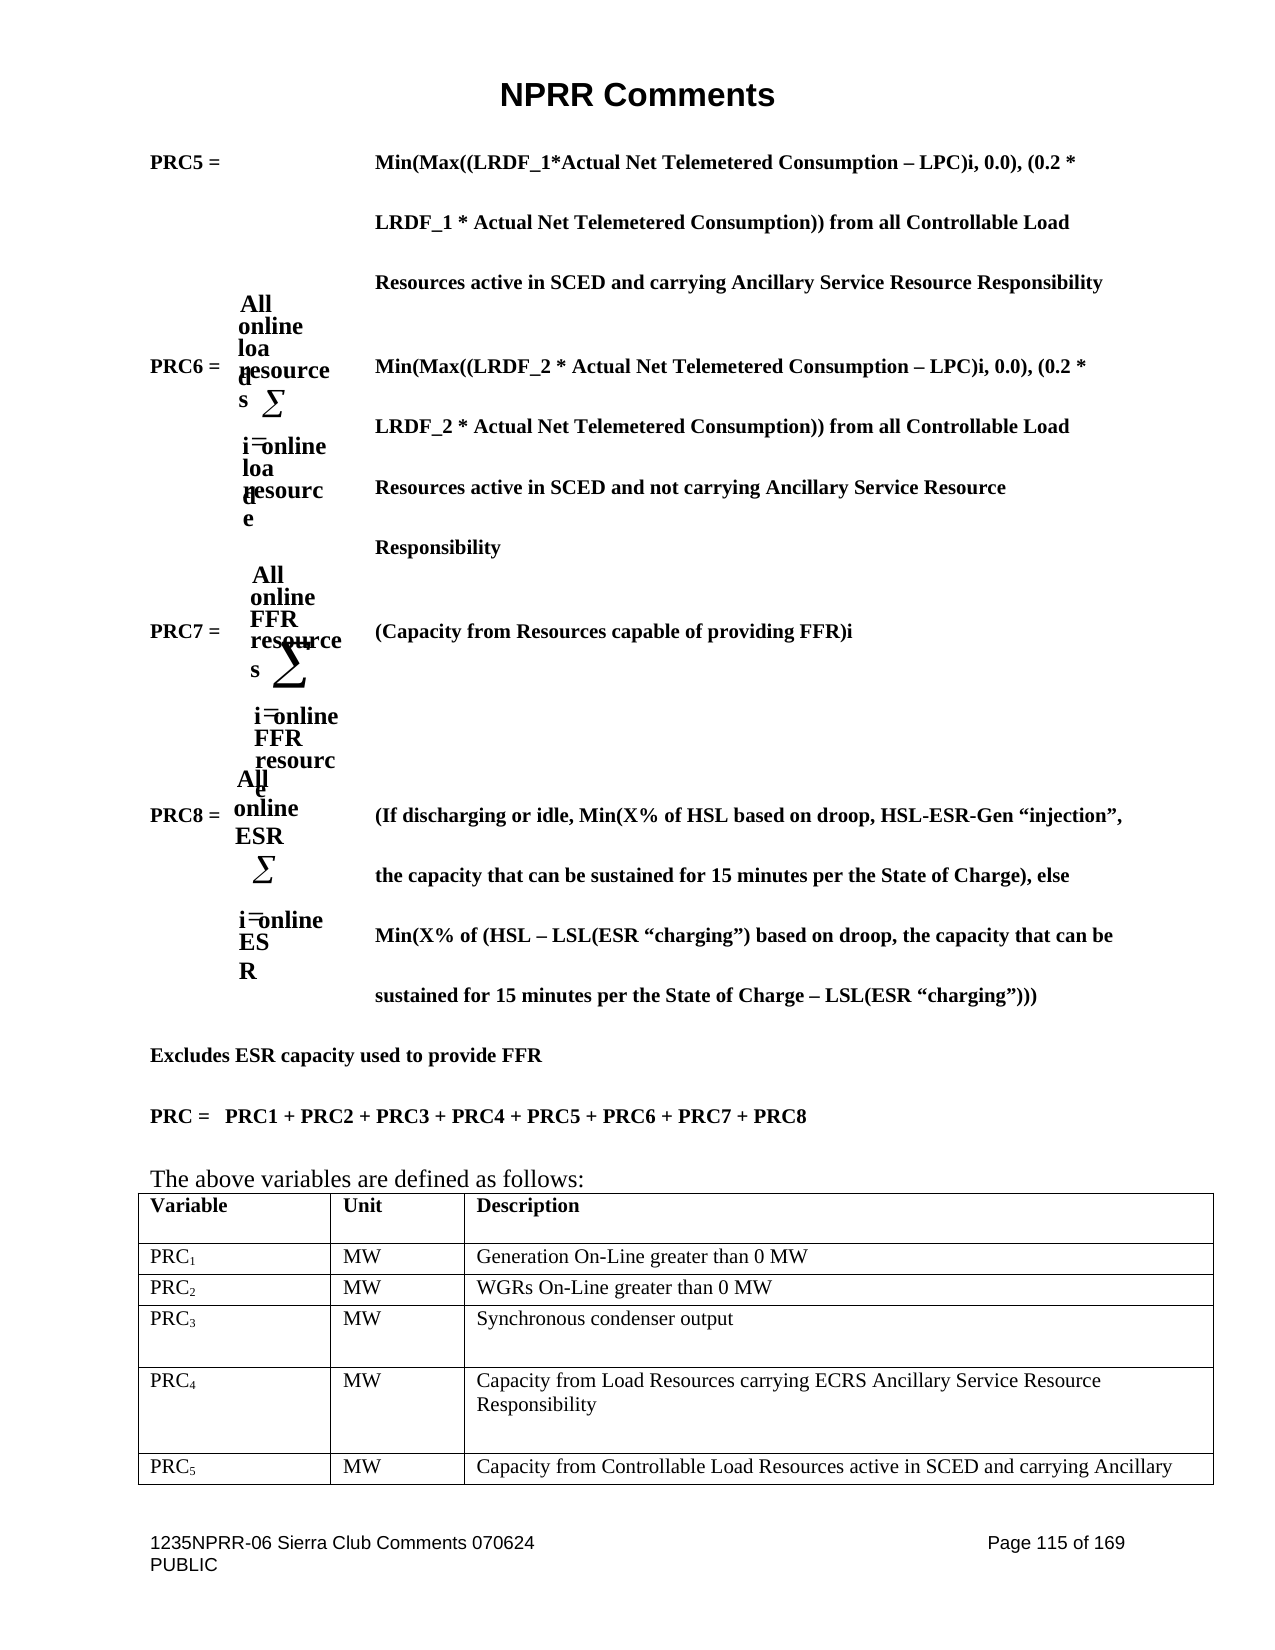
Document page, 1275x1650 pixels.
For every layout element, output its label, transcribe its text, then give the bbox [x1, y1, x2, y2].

table_cell PRC4 [139, 1368, 330, 1453]
table_cell MW [331, 1306, 464, 1367]
table_cell MW [331, 1454, 464, 1484]
text PRC7 = (Capacity from Resources capable of providing FFR)i [150, 619, 1125, 679]
table_cell WGRs On-Line greater than 0 MW [465, 1275, 1213, 1305]
table_cell PRC1 [139, 1244, 330, 1274]
table_cell PRC3 [139, 1306, 330, 1367]
table_header Description [465, 1194, 1213, 1242]
table_cell Generation On-Line greater than 0 MW [465, 1244, 1213, 1274]
table_cell Capacity from Load Resources carrying ECRS Ancillary Service Resource Responsibility [465, 1368, 1213, 1453]
table_cell MW [331, 1244, 464, 1274]
table_cell Synchronous condenser output [465, 1306, 1213, 1367]
table_header Unit [331, 1194, 464, 1242]
text PRC6 = Min(Max((LRDF_2 * Actual Net Telemetered Consumption – LPC)i, 0.0), (0.2 * LRDF_2 * Actual Net Telemetered Consumption)) from all Controllable Load Resources active in SCED and not carrying Ancillary Service Resource Responsibility [150, 354, 1125, 595]
table_header Variable [139, 1194, 330, 1242]
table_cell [465, 1454, 1213, 1484]
table_cell MW [331, 1275, 464, 1305]
text The above variables are defined as follows: [150, 1164, 1125, 1192]
table_cell PRC2 [139, 1275, 330, 1305]
text PRC8 = (If discharging or idle, Min(X% of HSL based on droop, HSL-ESR-Gen “injection”, the capacity that can be sustained for 15 minutes per the State of Charge), else Min(X% of (HSL – LSL(ESR “charging”) based on droop, the capacity that can be sustained for 15 minutes per the State of Charge – LSL(ESR “charging”))) [150, 803, 1125, 1043]
text PRC = PRC1 + PRC2 + PRC3 + PRC4 + PRC5 + PRC6 + PRC7 + PRC8 [150, 1103, 1125, 1164]
table_cell MW [331, 1368, 464, 1453]
text PRC5 = Min(Max((LRDF_1*Actual Net Telemetered Consumption – LPC)i, 0.0), (0.2 * LRDF_1 * Actual Net Telemetered Consumption)) from all Controllable Load Resources active in SCED and carrying Ancillary Service Resource Responsibility [150, 150, 1125, 330]
text Excludes ESR capacity used to provide FFR [150, 1043, 1125, 1103]
table_cell PRC5 [139, 1454, 330, 1484]
